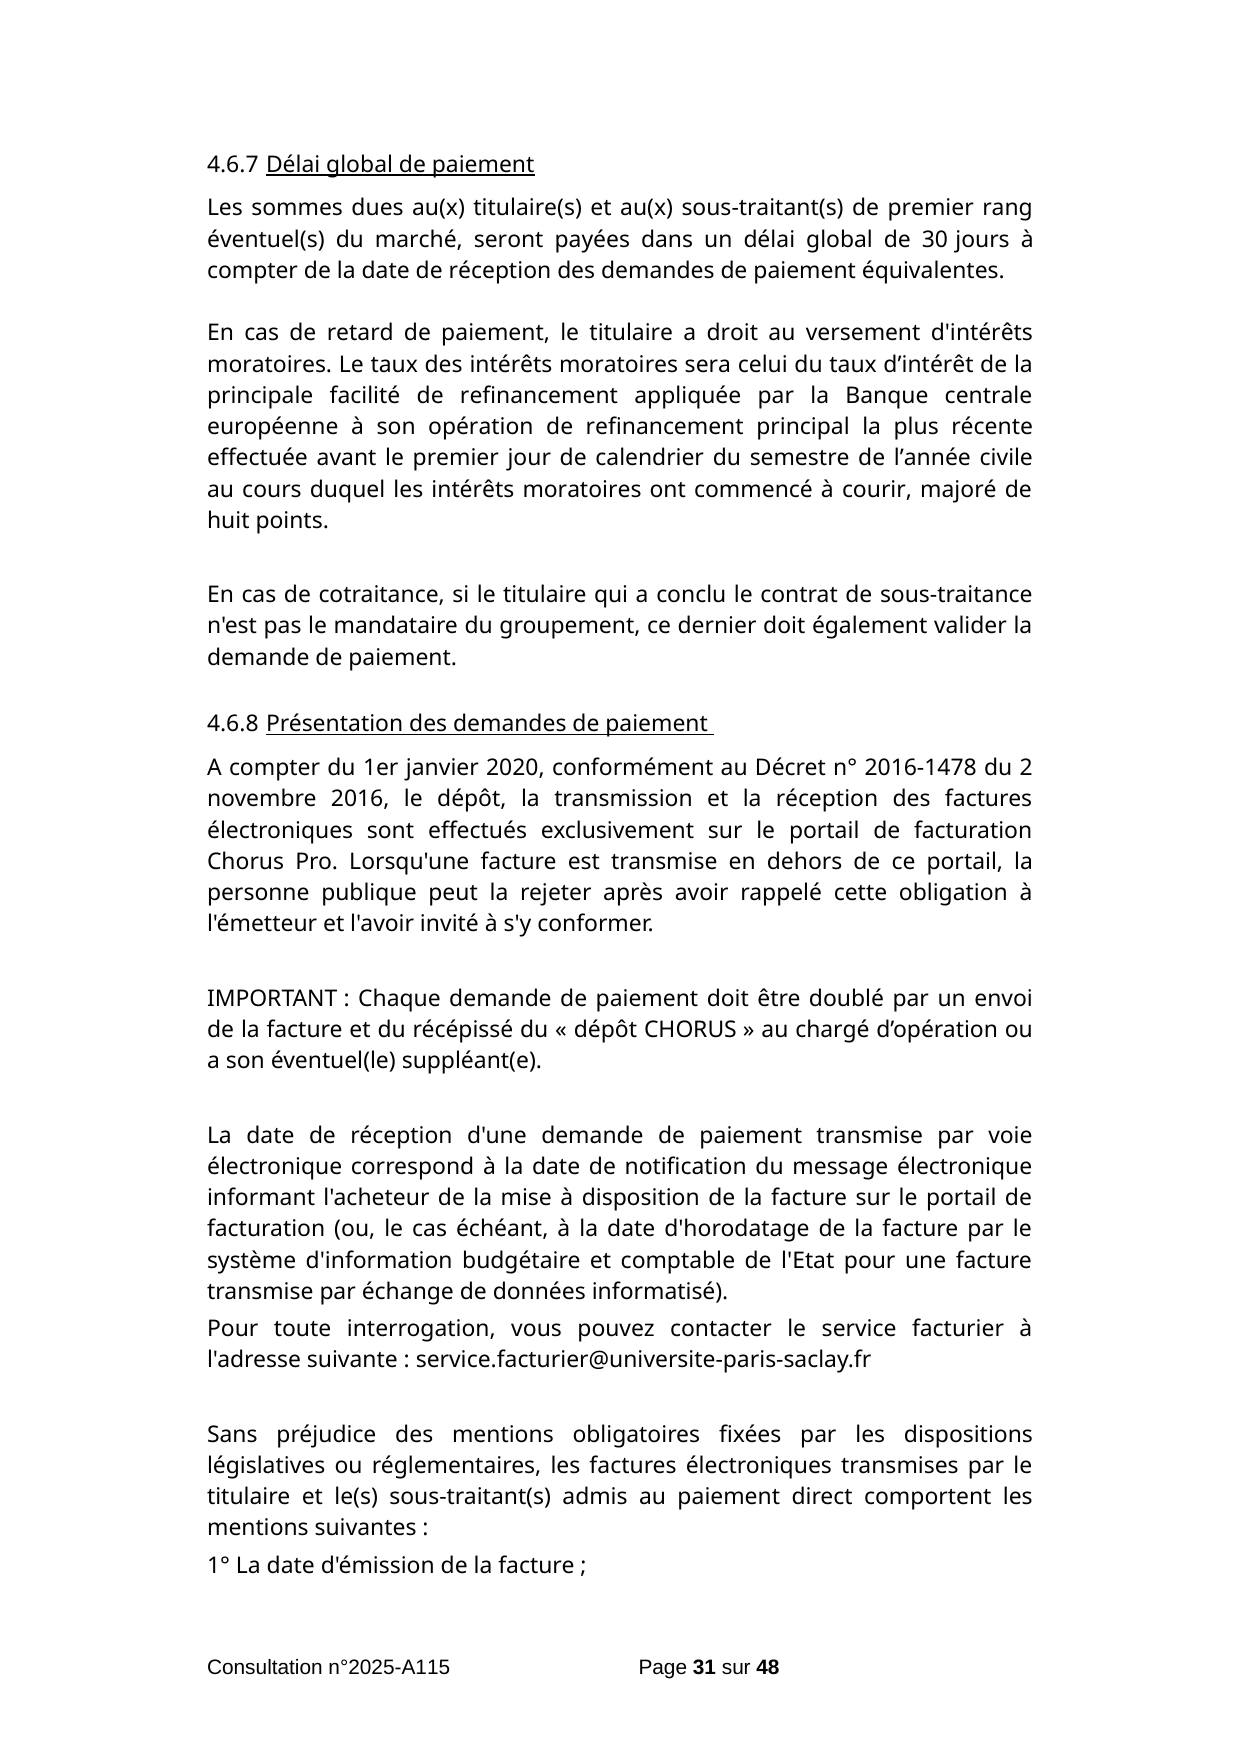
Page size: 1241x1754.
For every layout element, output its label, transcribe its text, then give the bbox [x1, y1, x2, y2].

text IMPORTANT : Chaque demande de paiement doit être doublé par un envoi de la facture et du récépissé du « dépôt CHORUS » au chargé d’opération ou a son éventuel(le) suppléant(e). [207, 982, 1033, 1075]
subtitle Présentation des demandes de paiement [207, 707, 1033, 739]
text En cas de cotraitance, si le titulaire qui a conclu le contrat de sous-traitance n'est pas le mandataire du groupement, ce dernier doit également valider la demande de paiement. [207, 578, 1033, 672]
text En cas de retard de paiement, le titulaire a droit au versement d'intérêts moratoires. Le taux des intérêts moratoires sera celui du taux d’intérêt de la principale facilité de refinancement appliquée par la Banque centrale européenne à son opération de refinancement principal la plus récente effectuée avant le premier jour de calendrier du semestre de l’année civile au cours duquel les intérêts moratoires ont commencé à courir, majoré de huit points. [207, 316, 1033, 535]
subtitle Délai global de paiement [207, 148, 1033, 179]
text A compter du 1er janvier 2020, conformément au Décret n° 2016-1478 du 2 novembre 2016, le dépôt, la transmission et la réception des factures électroniques sont effectués exclusivement sur le portail de facturation Chorus Pro. Lorsqu'une facture est transmise en dehors de ce portail, la personne publique peut la rejeter après avoir rappelé cette obligation à l'émetteur et l'avoir invité à s'y conformer. [207, 751, 1033, 938]
text Sans préjudice des mentions obligatoires fixées par les dispositions législatives ou réglementaires, les factures électroniques transmises par le titulaire et le(s) sous-traitant(s) admis au paiement direct comportent les mentions suivantes : [207, 1418, 1033, 1543]
text Les sommes dues au(x) titulaire(s) et au(x) sous-traitant(s) de premier rang éventuel(s) du marché, seront payées dans un délai global de 30 jours à compter de la date de réception des demandes de paiement équivalentes. [207, 191, 1033, 285]
text La date de réception d'une demande de paiement transmise par voie électronique correspond à la date de notification du message électronique informant l'acheteur de la mise à disposition de la facture sur le portail de facturation (ou, le cas échéant, à la date d'horodatage de la facture par le système d'information budgétaire et comptable de l'Etat pour une facture transmise par échange de données informatisé). [207, 1118, 1033, 1306]
text 1° La date d'émission de la facture ; [207, 1548, 1033, 1580]
text Pour toute interrogation, vous pouvez contacter le service facturier à l'adresse suivante : service.facturier@universite-paris-saclay.fr [207, 1312, 1033, 1374]
